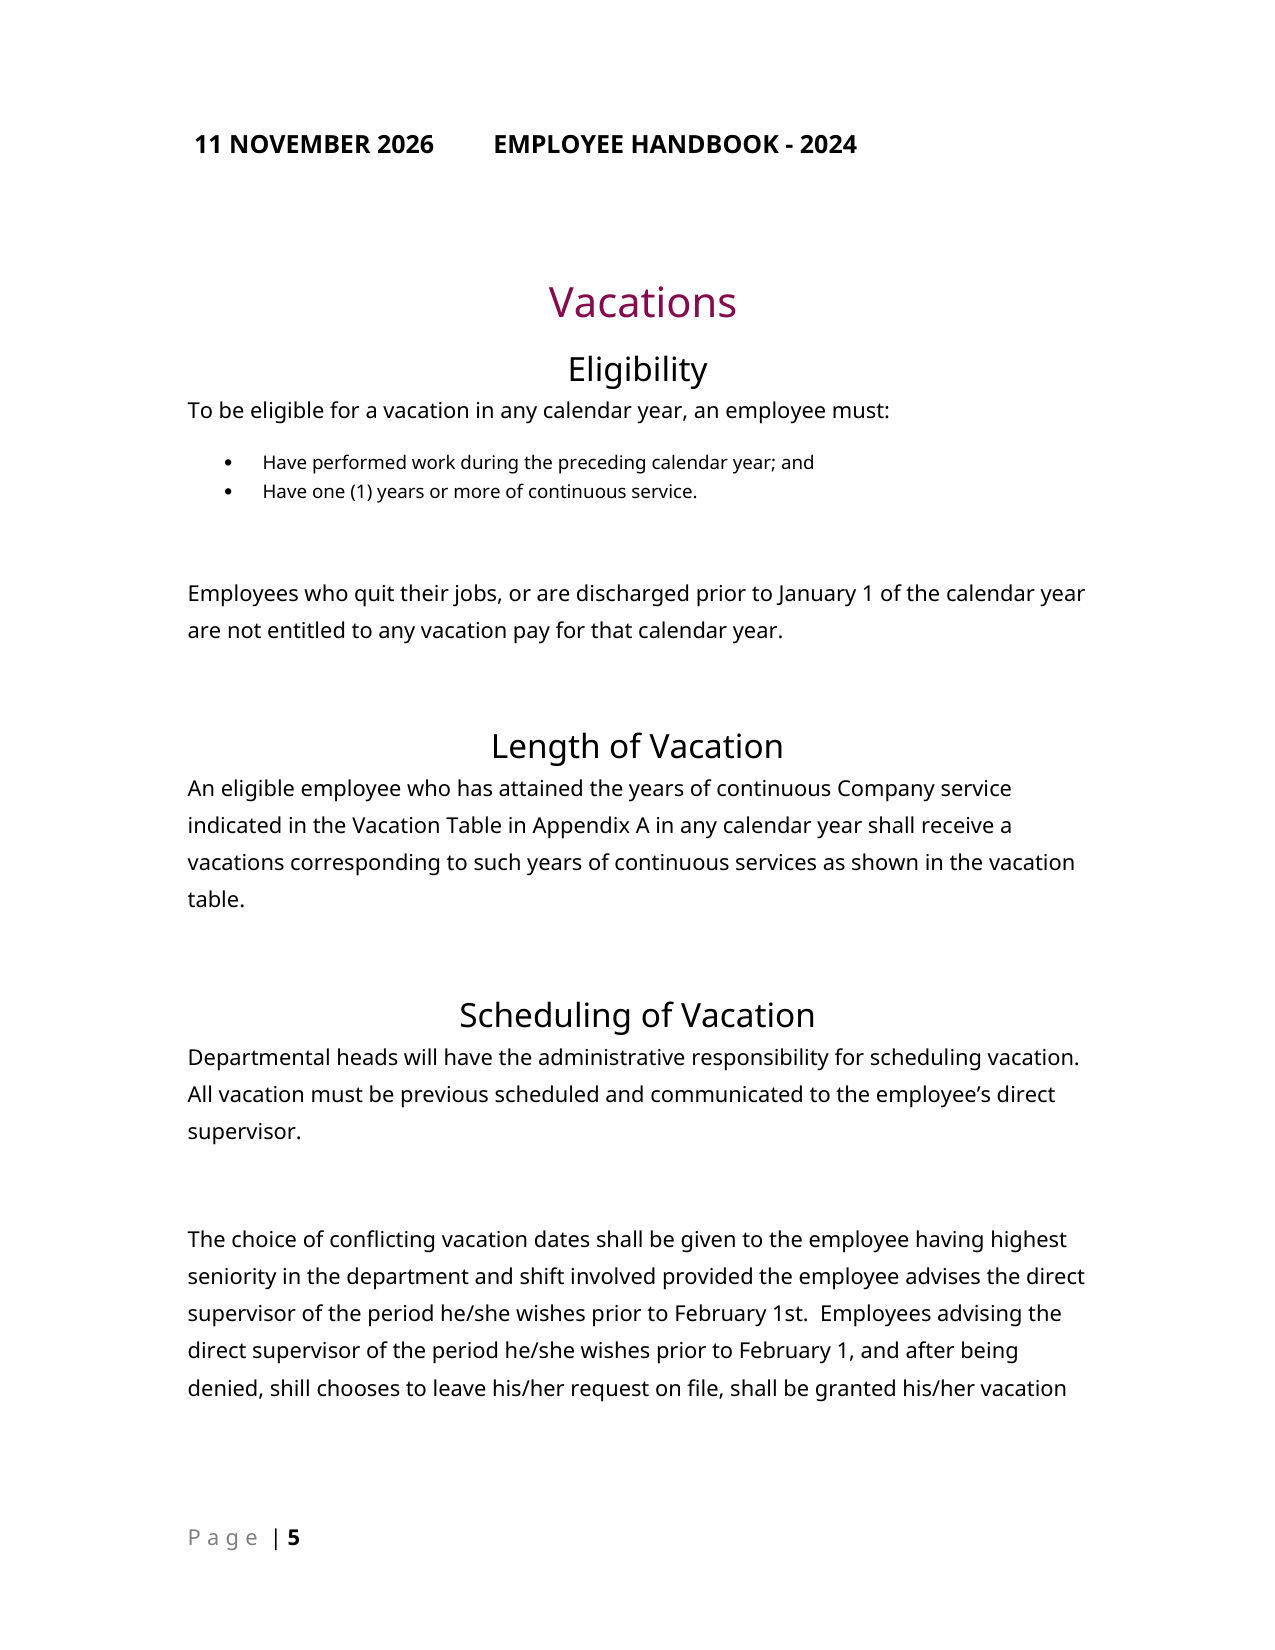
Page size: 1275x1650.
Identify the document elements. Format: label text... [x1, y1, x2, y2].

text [187, 1224, 1087, 1402]
text Have one (1) years or more of continuous service. [225, 478, 1087, 504]
text Employees who quit their jobs, or are discharged prior to January 1 of the calendar year are not entitled to any vacation pay for that calendar year. [187, 578, 1087, 645]
text To be eligible for a vacation in any calendar year, an employee must: [187, 395, 1087, 425]
text Have performed work during the preceding calendar year; and [225, 449, 1087, 475]
subtitle Vacations [187, 272, 1087, 329]
subtitle Eligibility [187, 346, 1087, 391]
text Departmental heads will have the administrative responsibility for scheduling vacation. All vacation must be previous scheduled and communicated to the employee’s direct supervisor. [187, 1042, 1087, 1146]
subtitle Length of Vacation [187, 723, 1087, 769]
subtitle Scheduling of Vacation [187, 992, 1087, 1037]
text An eligible employee who has attained the years of continuous Company service indicated in the Vacation Table in Appendix A in any calendar year shall receive a vacations corresponding to such years of continuous services as shown in the vacation table. [187, 773, 1087, 914]
